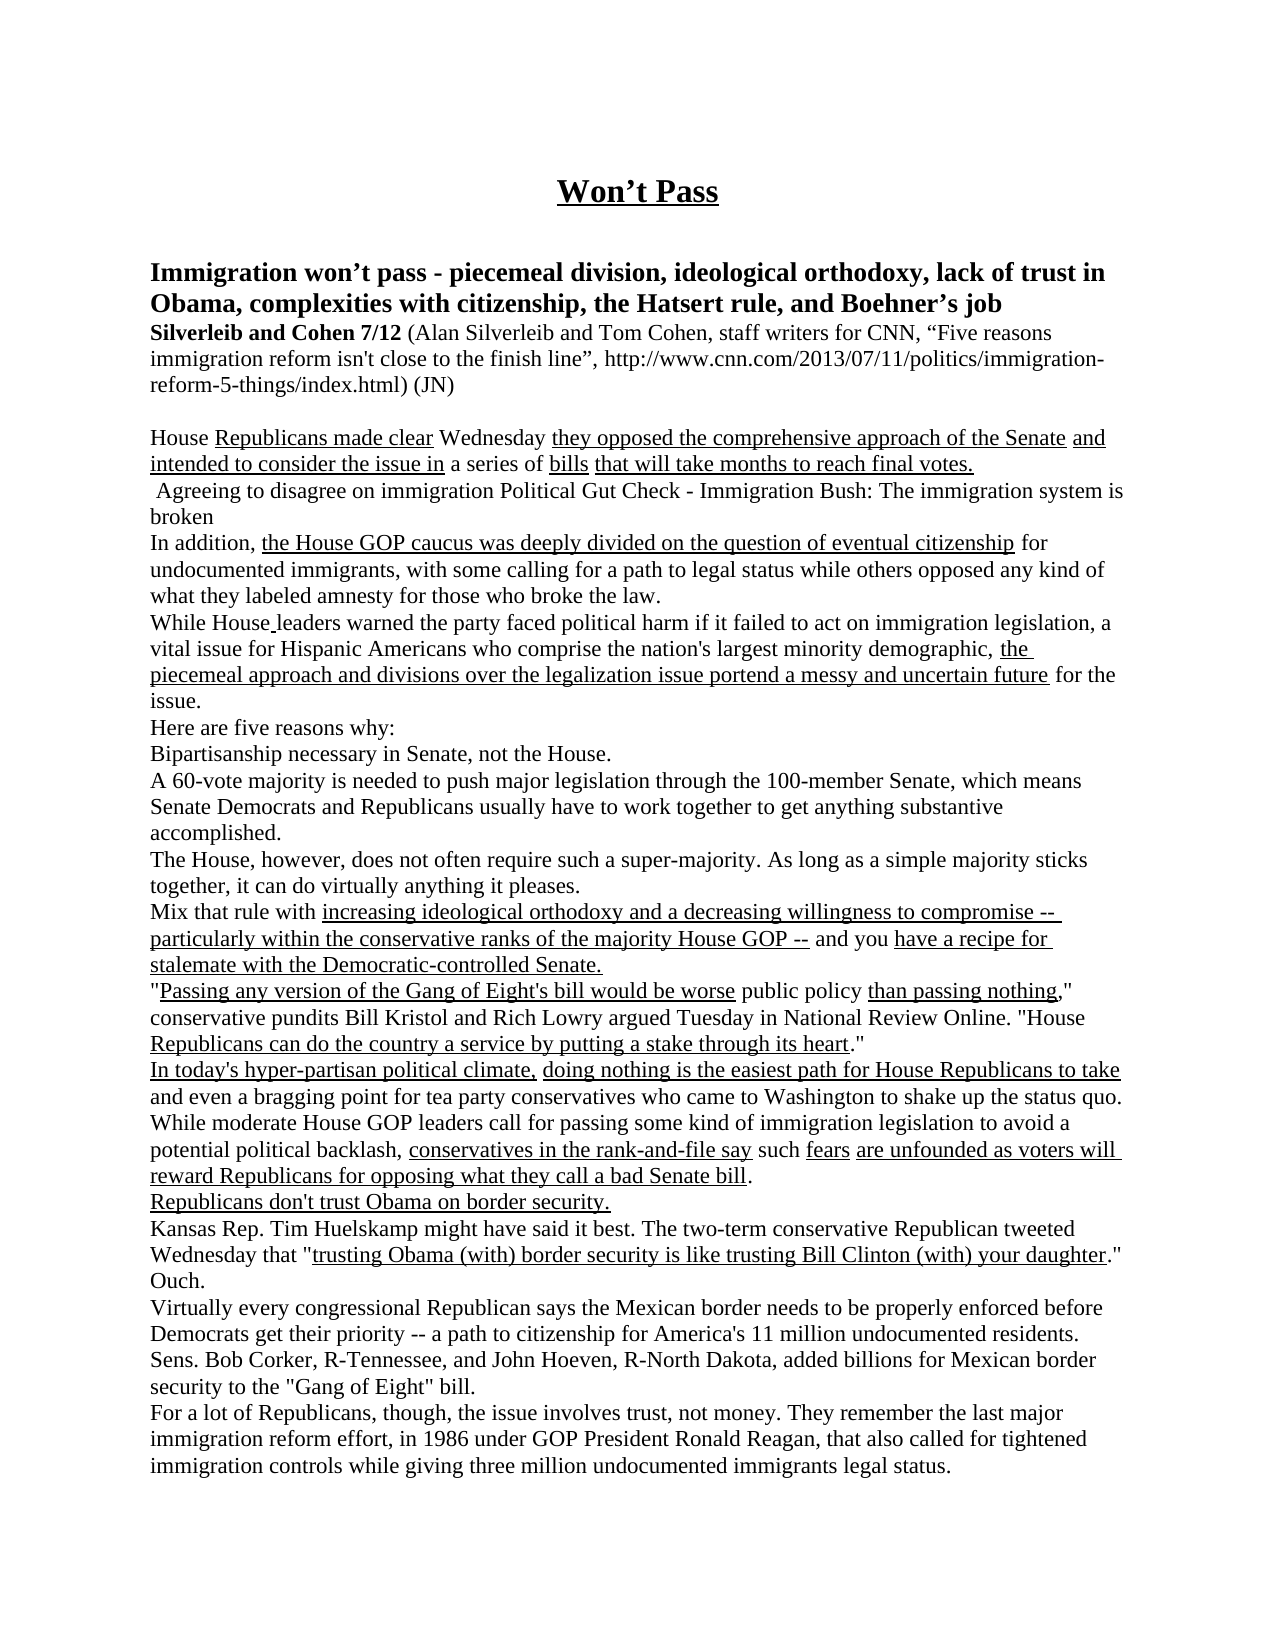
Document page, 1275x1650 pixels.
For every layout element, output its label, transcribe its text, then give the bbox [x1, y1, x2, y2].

text While House leaders warned the party faced political harm if it failed to act on immigration legislation, a vital issue for Hispanic Americans who comprise the nation's largest minority demographic, the piecemeal approach and divisions over the legalization issue portend a messy and uncertain future for the issue. [150, 608, 1125, 714]
text Virtually every congressional Republican says the Mexican border needs to be properly enforced before Democrats get their priority -- a path to citizenship for America's 11 million undocumented residents. Sens. Bob Corker, R-Tennessee, and John Hoeven, R-North Dakota, added billions for Mexican border security to the "Gang of Eight" bill. [150, 1294, 1125, 1399]
text Republicans don't trust Obama on border security. [150, 1188, 1125, 1215]
text Silverleib and Cohen 7/12 (Alan Silverleib and Tom Cohen, staff writers for CNN, “Five reasons immigration reform isn't close to the finish line”, http://www.cnn.com/2013/07/11/politics/immigration-reform-5-things/index.html) (JN) [150, 319, 1125, 398]
text Mix that rule with increasing ideological orthodoxy and a decreasing willingness to compromise -- particularly within the conservative ranks of the majority House GOP -- and you have a recipe for stalemate with the Democratic-controlled Senate. [150, 898, 1125, 977]
text In addition, the House GOP caucus was deeply divided on the question of eventual citizenship for undocumented immigrants, with some calling for a path to legal status while others opposed any kind of what they labeled amnesty for those who broke the law. [150, 529, 1125, 608]
text The House, however, does not often require such a super-majority. As long as a simple majority sticks together, it can do virtually anything it pleases. [150, 846, 1125, 898]
subtitle Immigration won’t pass - piecemeal division, ideological orthodoxy, lack of trust in Obama, complexities with citizenship, the Hatsert rule, and Boehner’s job [150, 256, 1125, 319]
text For a lot of Republicans, though, the issue involves trust, not money. They remember the last major immigration reform effort, in 1986 under GOP President Ronald Reagan, that also called for tightened immigration controls while giving three million undocumented immigrants legal status. [150, 1399, 1125, 1478]
text Kansas Rep. Tim Huelskamp might have said it best. The two-term conservative Republican tweeted Wednesday that "trusting Obama (with) border security is like trusting Bill Clinton (with) your daughter." [150, 1215, 1125, 1267]
text While moderate House GOP leaders call for passing some kind of immigration legislation to avoid a potential political backlash, conservatives in the rank-and-file say such fears are unfounded as voters will reward Republicans for opposing what they call a bad Senate bill. [150, 1109, 1125, 1188]
text Agreeing to disagree on immigration Political Gut Check - Immigration Bush: The immigration system is broken [150, 477, 1125, 529]
text Bipartisanship necessary in Senate, not the House. [150, 740, 1125, 767]
text Ouch. [150, 1267, 1125, 1294]
text Here are five reasons why: [150, 714, 1125, 740]
text "Passing any version of the Gang of Eight's bill would be worse public policy than passing nothing," conservative pundits Bill Kristol and Rich Lowry argued Tuesday in National Review Online. "House Republicans can do the country a service by putting a stake through its heart." [150, 977, 1125, 1057]
text House Republicans made clear Wednesday they opposed the comprehensive approach of the Senate and intended to consider the issue in a series of bills that will take months to reach final votes. [150, 424, 1125, 477]
subtitle Won’t Pass [150, 171, 1125, 209]
text In today's hyper-partisan political climate, doing nothing is the easiest path for House Republicans to take and even a bragging point for tea party conservatives who came to Washington to shake up the status quo. [150, 1057, 1125, 1109]
text A 60-vote majority is needed to push major legislation through the 100-member Senate, which means Senate Democrats and Republicans usually have to work together to get anything substantive accomplished. [150, 767, 1125, 846]
